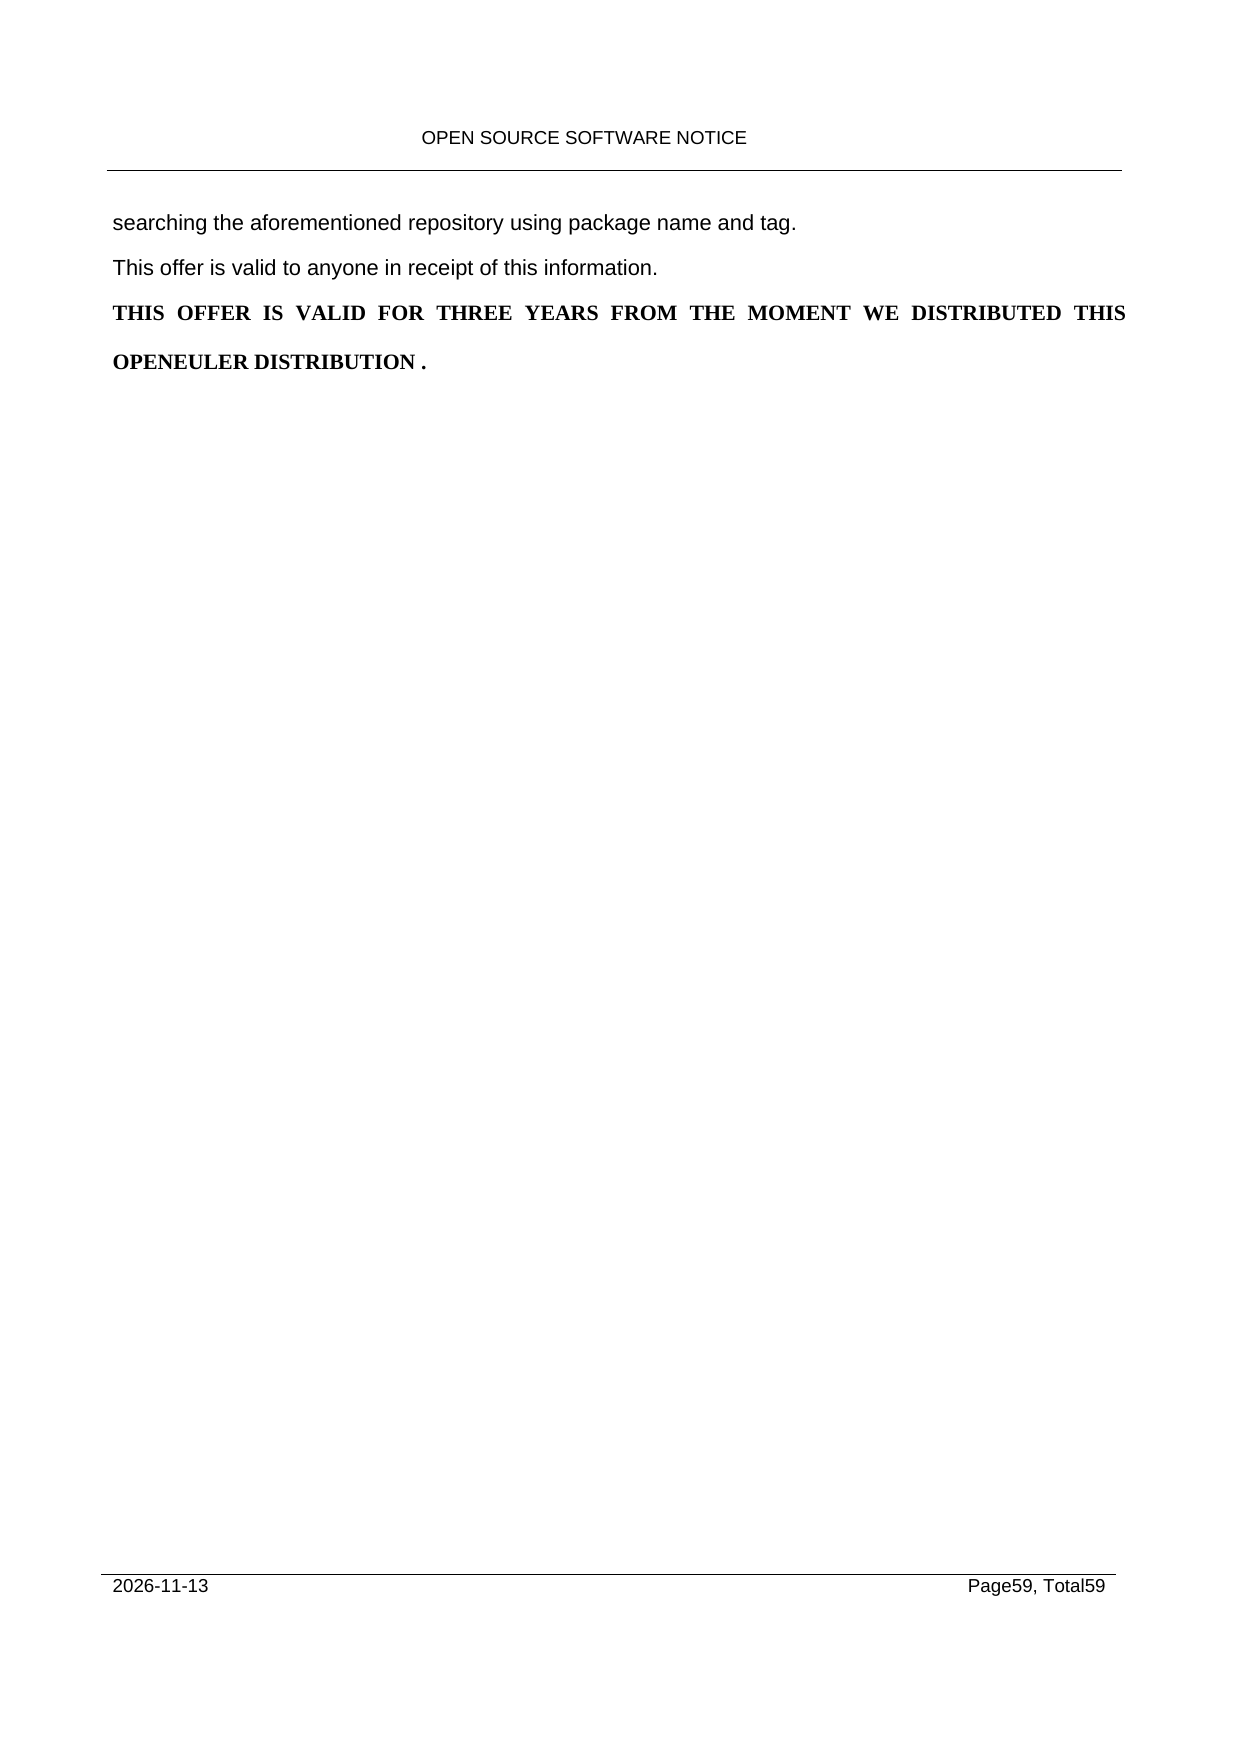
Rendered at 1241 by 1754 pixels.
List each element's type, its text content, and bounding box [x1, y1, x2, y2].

text This offer is valid to anyone in receipt of this information. [112, 251, 1128, 284]
text THIS OFFER IS VALID FOR THREE YEARS FROM THE MOMENT WE DISTRIBUTED THIS OPENEULER DISTRIBUTION . [112, 297, 1128, 378]
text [112, 206, 1128, 239]
